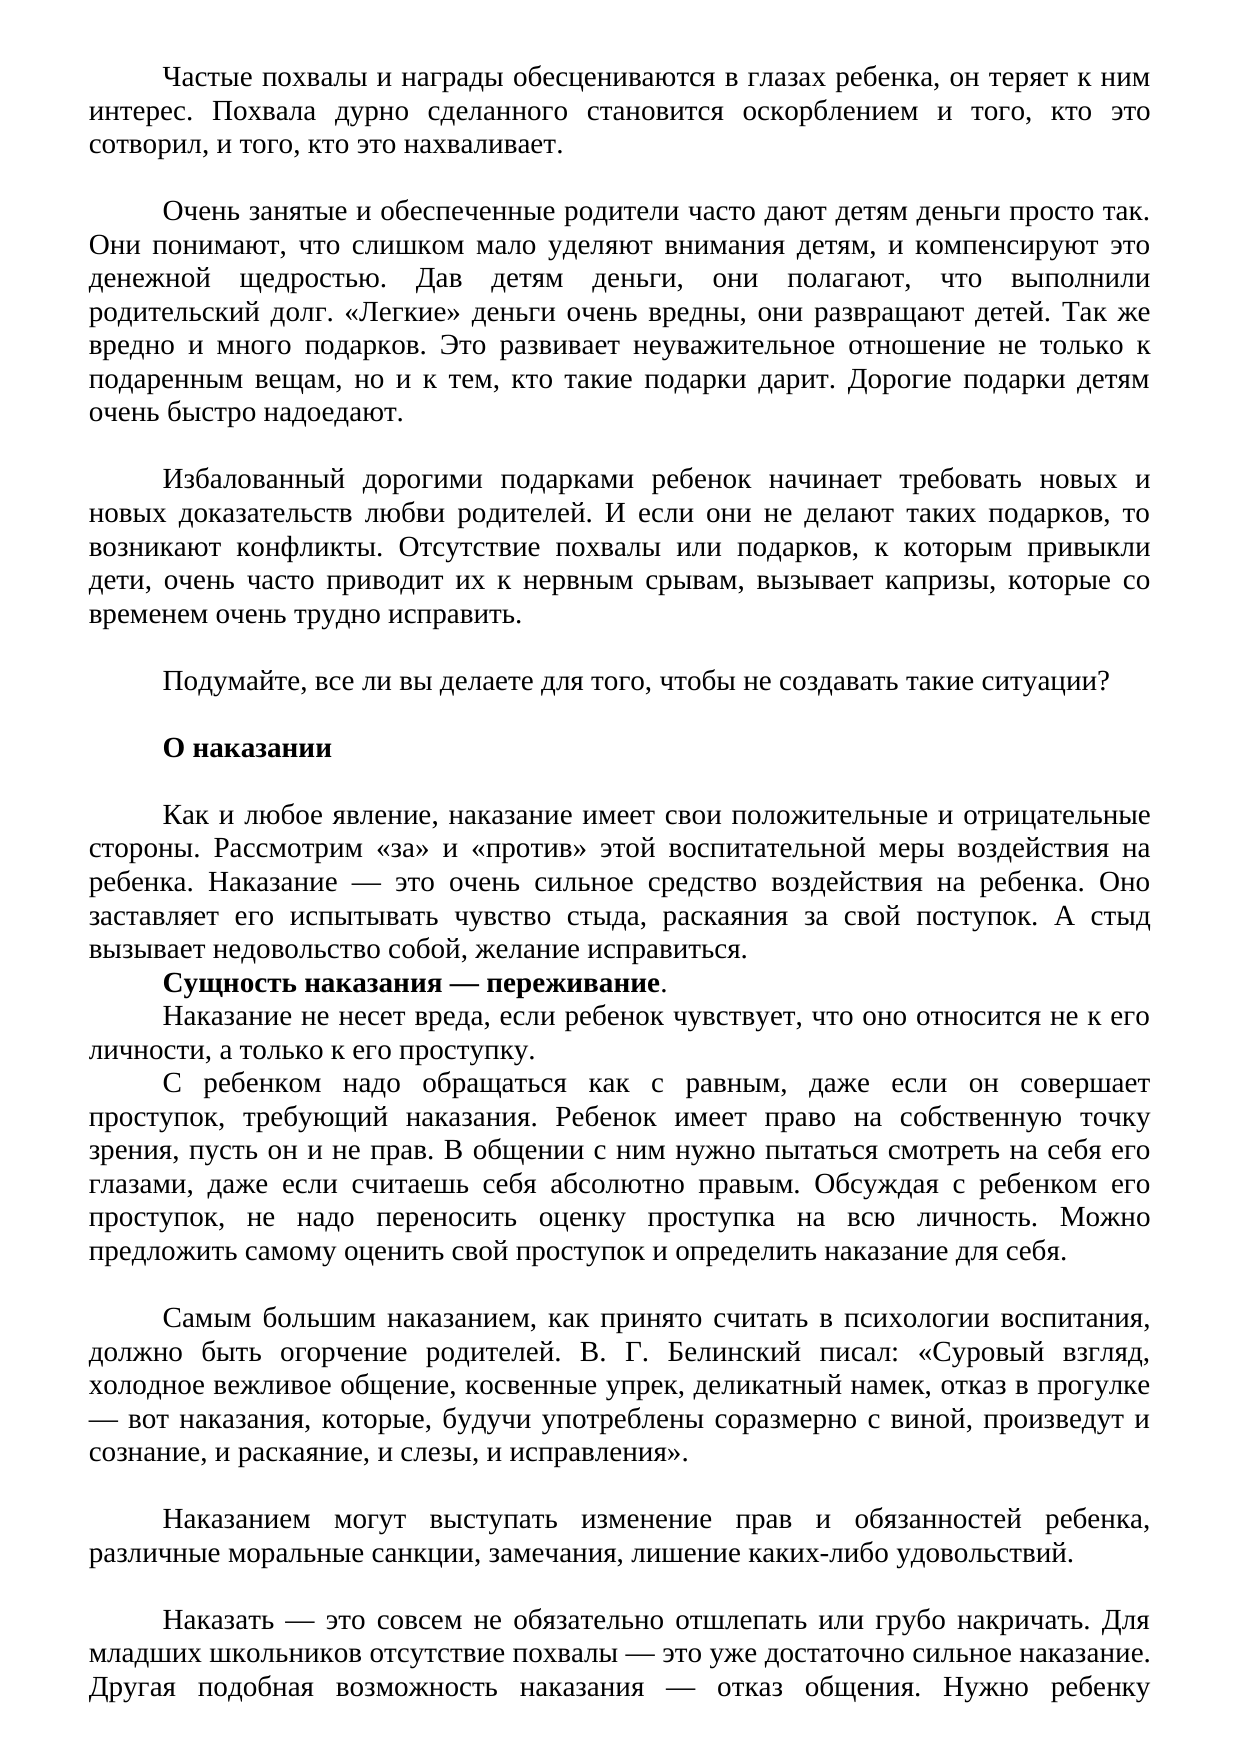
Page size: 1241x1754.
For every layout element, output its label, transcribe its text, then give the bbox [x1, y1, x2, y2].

text О наказании [88, 730, 1152, 763]
text Избалованный дорогими подарками ребенок начинает требовать новых и новых доказательств любви родителей. И если они не делают таких подарков, то возникают конфликты. Отсутствие похвалы или подарков, к которым привыкли дети, очень часто приводит их к нервным срывам, вызывает капризы, которые со временем очень трудно исправить. [88, 462, 1152, 629]
text Наказанием могут выступать изменение прав и обязанностей ребенка, различные моральные санкции, замечания, лишение каких-либо удовольствий. [88, 1501, 1152, 1568]
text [88, 1602, 1152, 1703]
text С ребенком надо обращаться как с равным, даже если он совершает проступок, требующий наказания. Ребенок имеет право на собственную точку зрения, пусть он и не прав. В общении с ним нужно пытаться смотреть на себя его глазами, даже если считаешь себя абсолютно правым. Обсуждая с ребенком его проступок, не надо переносить оценку проступка на всю личность. Можно предложить самому оценить свой проступок и определить наказание для себя. [88, 1065, 1152, 1267]
text Самым большим наказанием, как принято считать в психологии воспитания, должно быть огорчение родителей. В. Г. Белинский писал: «Суровый взгляд, холодное вежливое общение, косвенные упрек, деликатный намек, отказ в прогулке — вот наказания, которые, будучи употреблены соразмерно с виной, произведут и сознание, и раскаяние, и слезы, и исправления». [88, 1300, 1152, 1468]
text Наказание не несет вреда, если ребенок чувствует, что оно относится не к его личности, а только к его проступку. [88, 998, 1152, 1065]
text Как и любое явление, наказание имеет свои положительные и отрицательные стороны. Рассмотрим «за» и «против» этой воспитательной меры воздействия на ребенка. Наказание — это очень сильное средство воздействия на ребенка. Оно заставляет его испытывать чувство стыда, раскаяния за свой поступок. А стыд вызывает недовольство собой, желание исправиться. [88, 797, 1152, 965]
text Подумайте, все ли вы делаете для того, чтобы не создавать такие ситуации? [88, 663, 1152, 696]
text Очень занятые и обеспеченные родители часто дают детям деньги просто так. Они понимают, что слишком мало уделяют внимания детям, и компенсируют это денежной щедростью. Дав детям деньги, они полагают, что выполнили родительский долг. «Легкие» деньги очень вредны, они развращают детей. Так же вредно и много подарков. Это развивает неуважительное отношение не только к подаренным вещам, но и к тем, кто такие подарки дарит. Дорогие подарки детям очень быстро надоедают. [88, 193, 1152, 428]
text Частые похвалы и награды обесцениваются в глазах ребенка, он теряет к ним интерес. Похвала дурно сделанного становится оскорблением и того, кто это сотворил, и того, кто это нахваливает. [88, 59, 1152, 160]
text Сущность наказания — переживание. [88, 965, 1152, 998]
